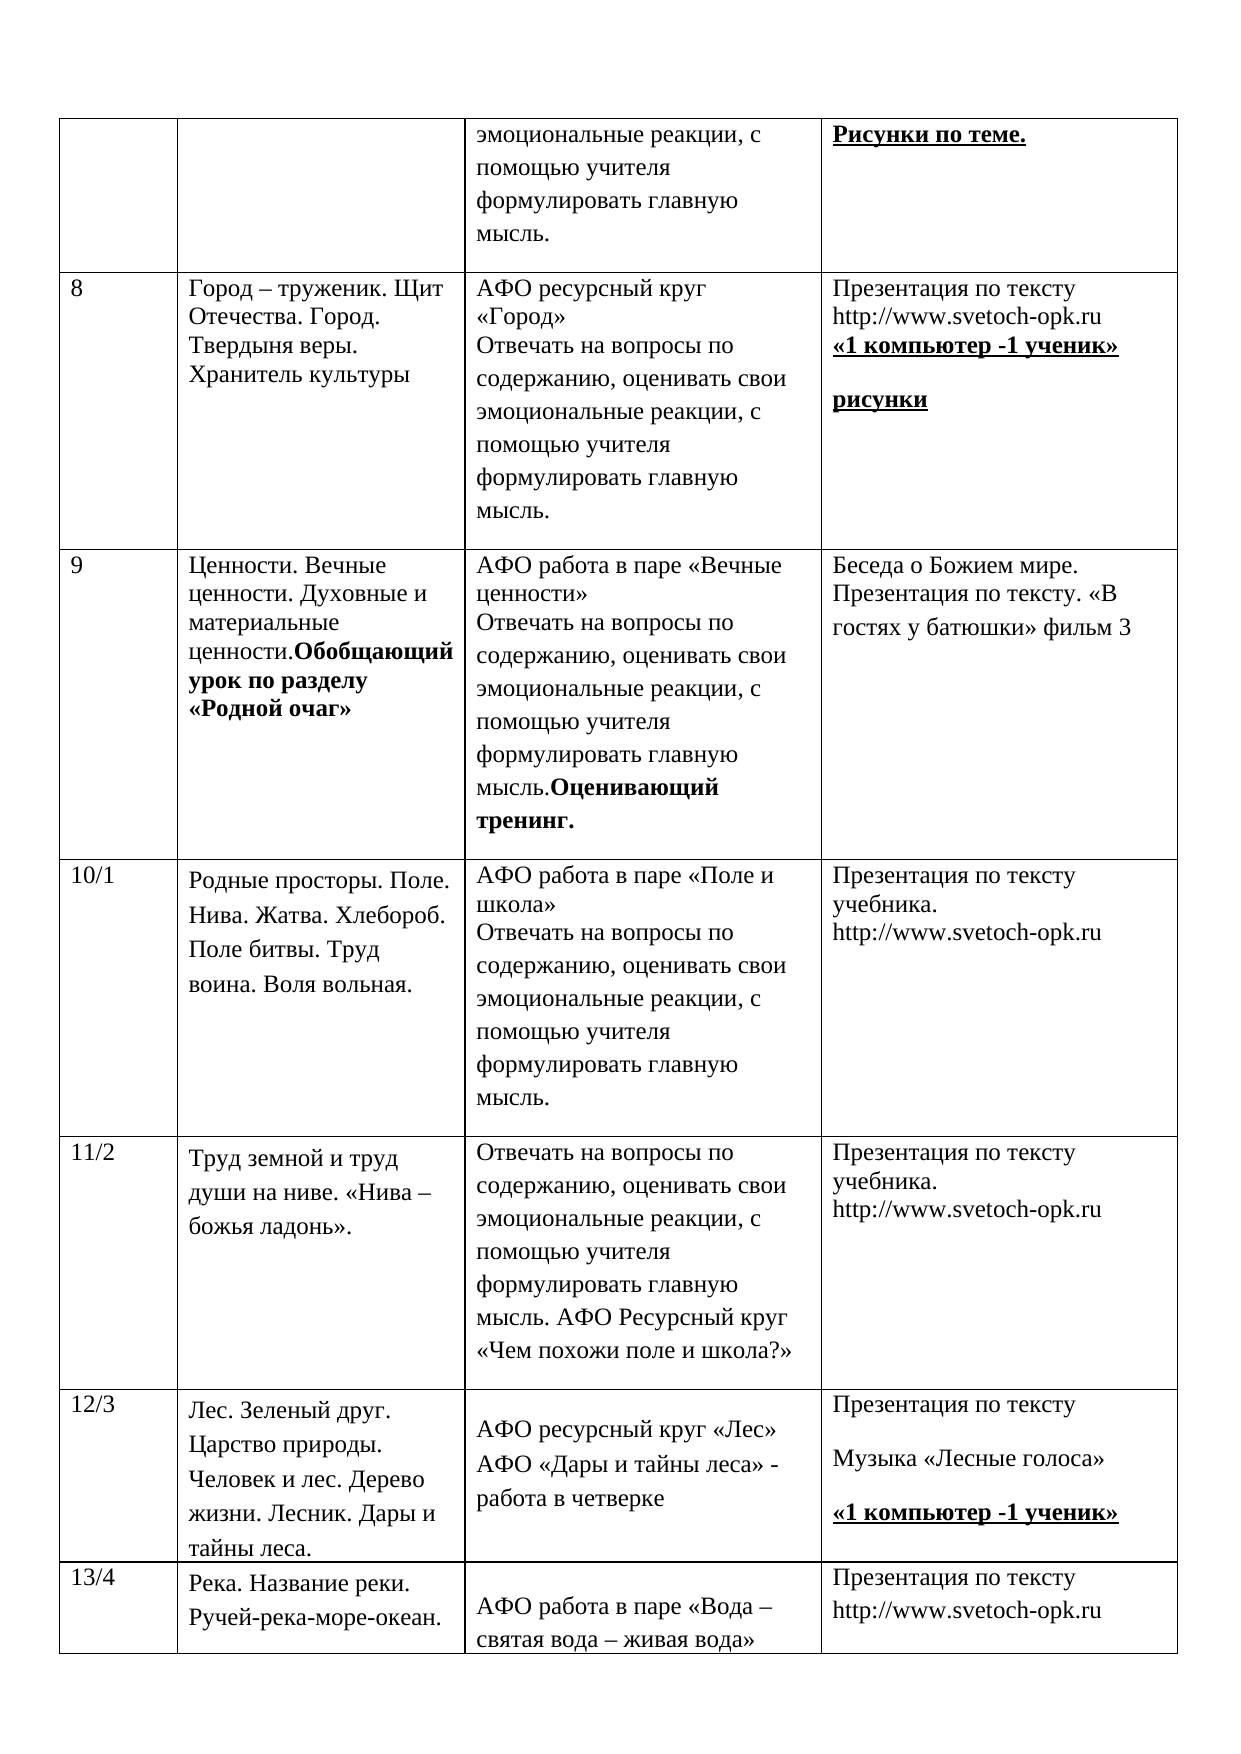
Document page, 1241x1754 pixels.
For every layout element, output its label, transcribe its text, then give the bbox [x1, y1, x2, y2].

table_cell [822, 119, 1177, 272]
table_cell Презентация по тексту http://www.svetoch-opk.ru «1 компьютер -1 ученик» рисунки [822, 273, 1177, 549]
table_cell 9 [60, 550, 177, 859]
table_cell 13/4 [60, 1563, 177, 1653]
table_cell Презентация по тексту учебника. http://www.svetoch-opk.ru [822, 860, 1177, 1136]
table_cell АФО работа в паре «Вечные ценности» Отвечать на вопросы по содержанию, оценивать свои эмоциональные реакции, с помощью учителя формулировать главную мысль.Оценивающий тренинг. [466, 550, 821, 859]
table_cell Город – труженик. Щит Отечества. Город. Твердыня веры. Хранитель культуры [178, 273, 464, 549]
table_cell 8 [60, 273, 177, 549]
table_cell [466, 1563, 821, 1653]
table_cell АФО ресурсный круг «Город» Отвечать на вопросы по содержанию, оценивать свои эмоциональные реакции, с помощью учителя формулировать главную мысль. [466, 273, 821, 549]
table_cell 12/3 [60, 1390, 177, 1561]
table_cell Презентация по тексту учебника. http://www.svetoch-opk.ru [822, 1137, 1177, 1388]
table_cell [178, 1563, 464, 1653]
table_cell Беседа о Божием мире. Презентация по тексту. «В гостях у батюшки» фильм 3 [822, 550, 1177, 859]
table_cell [466, 119, 821, 272]
table_cell Труд земной и труд души на ниве. «Нива – божья ладонь». [178, 1137, 464, 1388]
table_cell 10/1 [60, 860, 177, 1136]
table_cell Лес. Зеленый друг. Царство природы. Человек и лес. Дерево жизни. Лесник. Дары и тайны леса. [178, 1390, 464, 1561]
table_cell АФО работа в паре «Поле и школа» Отвечать на вопросы по содержанию, оценивать свои эмоциональные реакции, с помощью учителя формулировать главную мысль. [466, 860, 821, 1136]
table_cell АФО ресурсный круг «Лес» АФО «Дары и тайны леса» - работа в четверке [466, 1390, 821, 1561]
table_cell Ценности. Вечные ценности. Духовные и материальные ценности.Обобщающий урок по разделу «Родной очаг» [178, 550, 464, 859]
table_cell 7 [60, 119, 177, 272]
table_cell 11/2 [60, 1137, 177, 1388]
table_cell Презентация по тексту Музыка «Лесные голоса» «1 компьютер -1 ученик» [822, 1390, 1177, 1561]
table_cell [822, 1563, 1177, 1653]
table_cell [178, 119, 464, 272]
table_cell Родные просторы. Поле. Нива. Жатва. Хлебороб. Поле битвы. Труд воина. Воля вольная. [178, 860, 464, 1136]
table_cell Отвечать на вопросы по содержанию, оценивать свои эмоциональные реакции, с помощью учителя формулировать главную мысль. АФО Ресурсный круг «Чем похожи поле и школа?» [466, 1137, 821, 1388]
